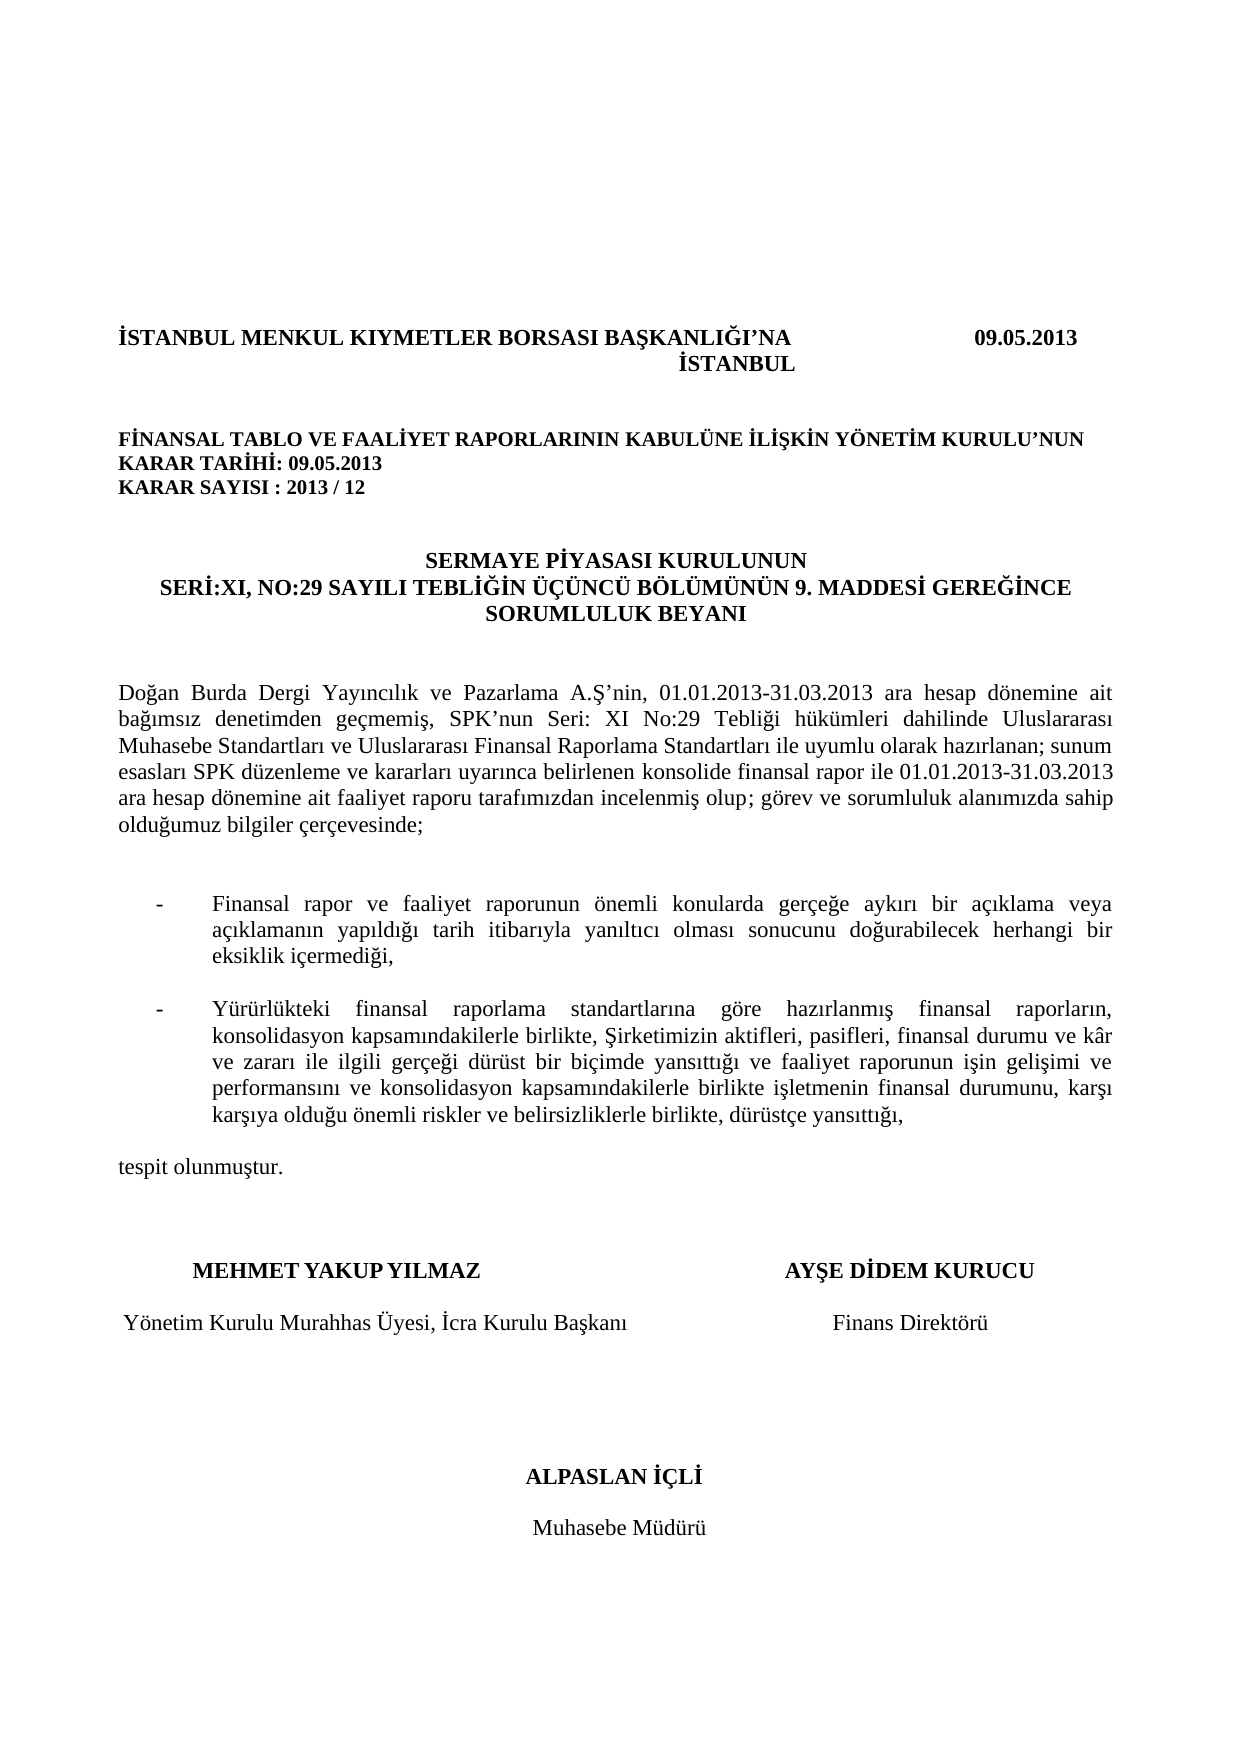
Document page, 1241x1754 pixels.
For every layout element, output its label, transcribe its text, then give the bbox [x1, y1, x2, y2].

list Yürürlükteki finansal raporlama standartlarına göre hazırlanmış finansal raporların, konsolidasyon kapsamındakilerle birlikte, Şirketimizin aktifleri, pasifleri, finansal durumu ve kâr ve zararı ile ilgili gerçeği dürüst bir biçimde yansıttığı ve faaliyet raporunun işin gelişimi ve performansını ve konsolidasyon kapsamındakilerle birlikte işletmenin finansal durumunu, karşı karşıya olduğu önemli riskler ve belirsizliklerle birlikte, dürüstçe yansıttığı, [156, 995, 1114, 1127]
text tespit olunmuştur. [118, 1153, 1114, 1180]
subtitle İSTANBUL MENKUL KIYMETLER BORSASI BAŞKANLIĞI’NA 09.05.2013 [118, 324, 1114, 350]
list Finansal rapor ve faaliyet raporunun önemli konularda gerçeğe aykırı bir açıklama veya açıklamanın yapıldığı tarih itibarıyla yanıltıcı olması sonucunu doğurabilecek herhangi bir eksiklik içermediği, [156, 890, 1114, 969]
subtitle SERİ:XI, NO:29 SAYILI TEBLİĞİN ÜÇÜNCÜ BÖLÜMÜNÜN 9. MADDESİ GEREĞİNCE SORUMLULUK BEYANI [118, 574, 1114, 626]
subtitle Muhasebe Müdürü [343, 1514, 1114, 1541]
text KARAR TARİHİ: 09.05.2013 [118, 451, 1114, 475]
text KARAR SAYISI : 2013 / 12 [118, 475, 1114, 499]
subtitle MEHMET YAKUP YILMAZ AYŞE DİDEM KURUCU [118, 1257, 1114, 1284]
subtitle İSTANBUL [118, 350, 1114, 377]
subtitle SERMAYE PİYASASI KURULUNUN [118, 547, 1114, 574]
subtitle ALPASLAN İÇLİ [343, 1463, 1114, 1489]
subtitle Yönetim Kurulu Murahhas Üyesi, İcra Kurulu Başkanı Finans Direktörü [118, 1309, 1114, 1335]
text Doğan Burda Dergi Yayıncılık ve Pazarlama A.Ş’nin, 01.01.2013-31.03.2013 ara hesap dönemine ait bağımsız denetimden geçmemiş, SPK’nun Seri: XI No:29 Tebliği hükümleri dahilinde Uluslararası Muhasebe Standartları ve Uluslararası Finansal Raporlama Standartları ile uyumlu olarak hazırlanan; sunum esasları SPK düzenleme ve kararları uyarınca belirlenen konsolide finansal rapor ile 01.01.2013-31.03.2013 ara hesap dönemine ait faaliyet raporu tarafımızdan incelenmiş olup; görev ve sorumluluk alanımızda sahip olduğumuz bilgiler çerçevesinde; [118, 679, 1114, 837]
text FİNANSAL TABLO VE FAALİYET RAPORLARININ KABULÜNE İLİŞKİN YÖNETİM KURULU’NUN [118, 427, 1114, 451]
